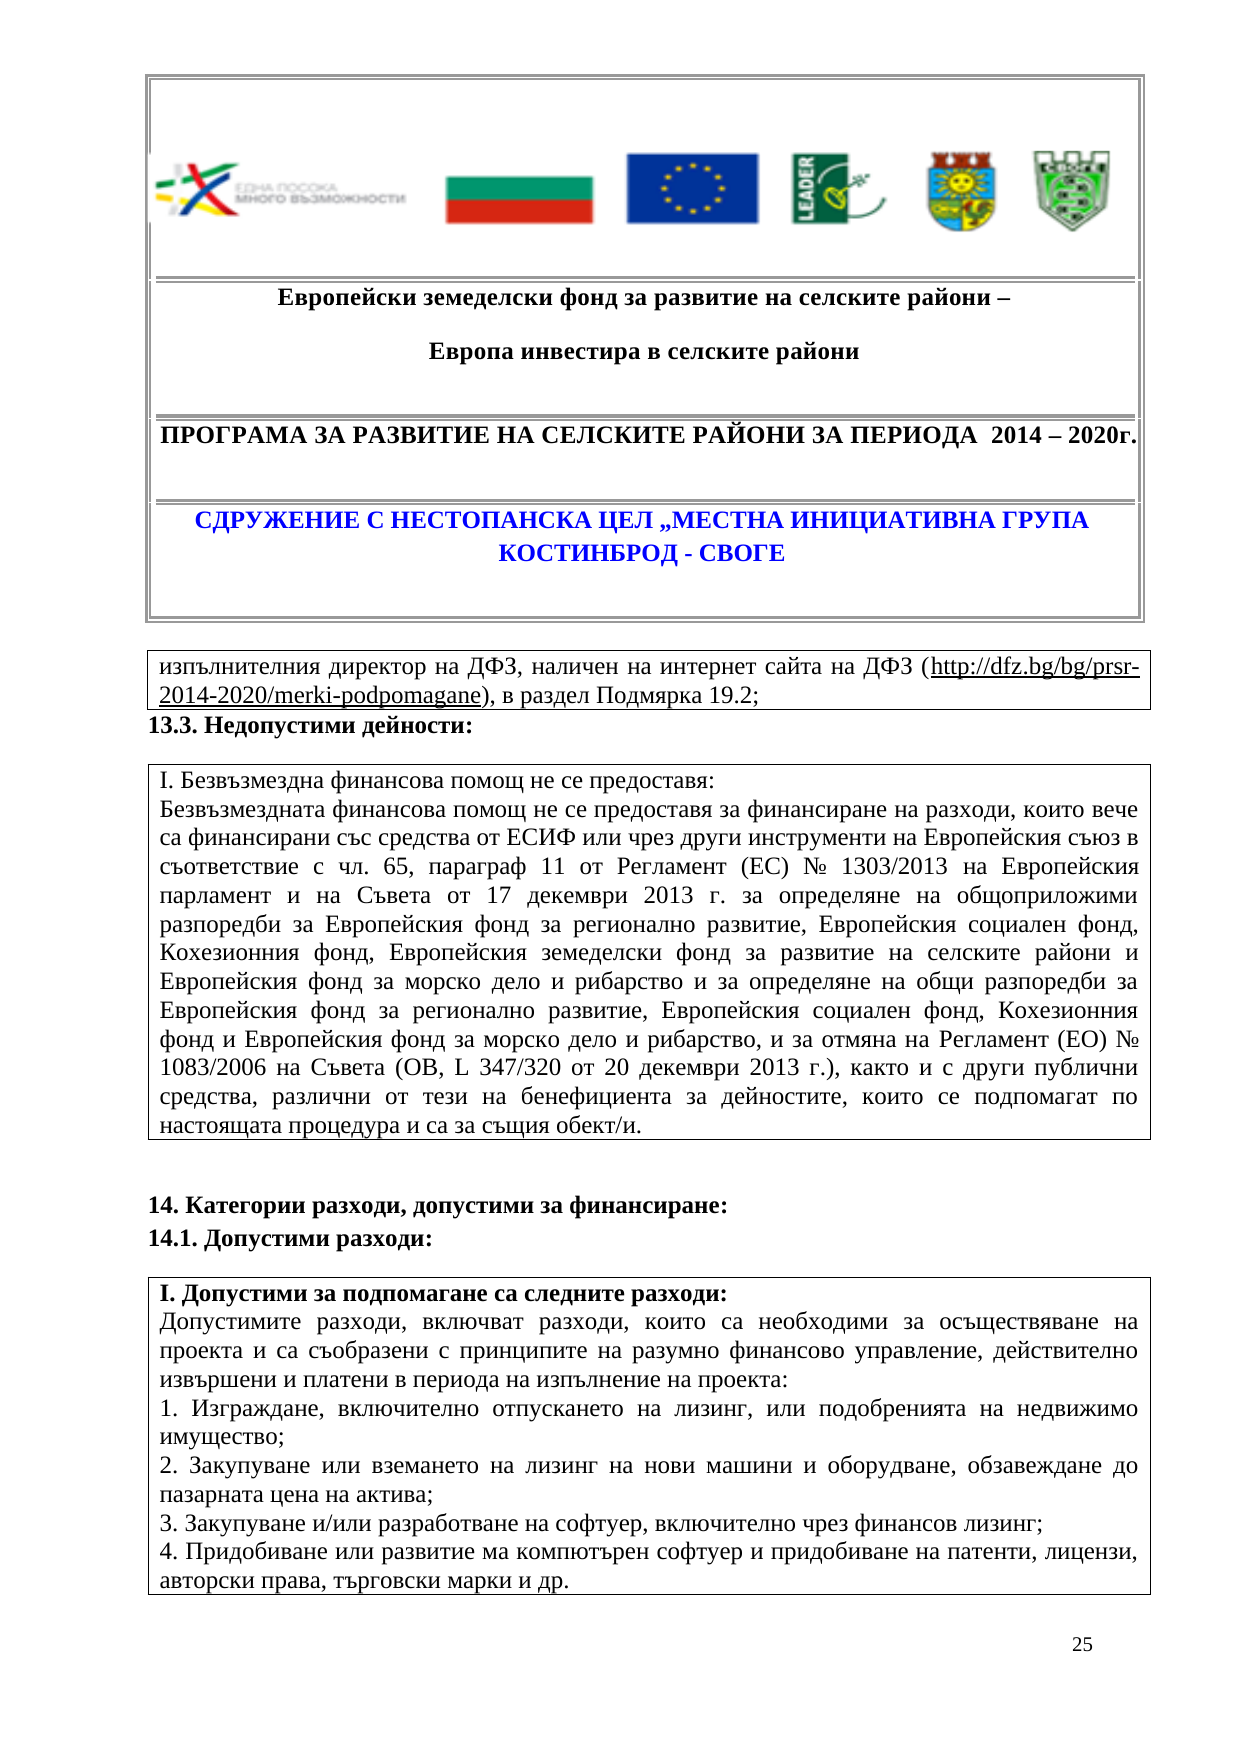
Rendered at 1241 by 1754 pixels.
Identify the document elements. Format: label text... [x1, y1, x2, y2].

table_header I. Безвъзмездна финансова помощ не се предоставя: Безвъзмездната финансова помощ не се предоставя за финансиране на разходи, които вече са финансирани със средства от ЕСИФ или чрез други инструменти на Европейския съюз в съответствие с чл. 65, параграф 11 от Регламент (ЕС) № 1303/2013 на Европейския парламент и на Съвета от 17 декември 2013 г. за определяне на общоприложими разпоредби за Европейския фонд за регионално развитие, Европейския социален фонд, Кохезионния фонд, Европейския земеделски фонд за развитие на селските райони и Европейския фонд за морско дело и рибарство и за определяне на общи разпоредби за Европейския фонд за регионално развитие, Европейския социален фонд, Кохезионния фонд и Европейския фонд за морско дело и рибарство, и за отмяна на Регламент (ЕО) № 1083/2006 на Съвета (ОВ, L 347/320 от 20 декември 2013 г.), както и с други публични средства, различни от тези на бенефициента за дейностите, които се подпомагат по настоящата процедура и са за същия обект/и. [149, 765, 1150, 1139]
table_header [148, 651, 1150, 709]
text 14.1. Допустими разходи: [148, 1223, 1093, 1251]
table_header I. Допустими за подпомагане са следните разходи: Допустимите разходи, включват разходи, които са необходими за осъществяване на проекта и са съобразени с принципите на разумно финансово управление, действително извършени и платени в периода на изпълнение на проекта: 1. Изграждане, включително отпускането на лизинг, или подобренията на недвижимо имущество; 2. Закупуване или вземането на лизинг на нови машини и оборудване, обзавеждане до пазарната цена на актива; 3. Закупуване и/или разработване на софтуер, включително чрез финансов лизинг; 4. Придобиване или развитие ма компютърен софтуер и придобиване на патенти, лицензи, авторски права, търговски марки и др. 5. Общи разходи, свързани с изброените по-горе, например хонорари на архитекти, инженери и консултанти, хонорари, свързани с консултации относно екологичната и икономическата устойчивост; Разходите по т. „3“ не трябва да надхвърлят 12% от сумата на разходите по т. „1“, „2“ и „4“. Разходи за разработване на бизнес план, включващ предпроектни изследвания и маркетингови стратегии или попълване на анализ-разходи-ползи (финансов анализ), извършване на предпроектни проучвания и окомплектоване на пакета от документи и консултантски услуги, свързани с изпълнението, и отчитане на дейностите по проекта до изплащане на помощта не следва да надхвърлят 5 на сто от сумата на разходите по т. „1“, „2“ и „4“. II. Специфични допустими разходи: 1. Допустими са авансови плащания в размер до 50 % от публичната помощ, свързана с одобрените допустими разходи. За проекти, по които бенефициентите са възложители по ЗОП, авансовото плащане е допустимо както следва: - до 12% от стойността на одобрената публична помощ по проекта за общи разходи и при наличие на документи от проведената съгласно изискванията на ЗОП процедура за избор на изпълнител/и; - разлика до 50% от стойността на одобрената публична помощ по проекта след провеждане на всички процедури и сключване на договор за избор на изпълнител/и по ЗОП. 2. Кандидатът определя ДДС като невъзстановим, когато: 1. кандидатът не е регистриран по ЗДДС; 2. кандидатът е регистрирано лице по чл. 97а, чл. 99 и чл. 100, ал. 2 от ЗДДС; 3. кандидатът е регистрирано лице по ЗДДС на основание, различно от посоченото в т. 2, и стоките и услугите, финансирани по настоящите Условия за кандидатстване са предназначени за: 3.1. Извършване на освободени доставки по глава четвърта от ЗДДС, или 3.2. Безвъзмездни доставки на стоки и/или услуги, или за дейности, различни от икономическата дейност на лицето (чл. 3, ал. 5, т. 1 и т. 2 от ЗДДС). 4. кандидатът е регистрирано лице по ЗДДС и правото на приспадане на данъчен кредит за получените стоки и услуги, финансирани по настоящите Условия за кандидатстване, не е лице на основание чл. 70, ал. 1, т. 4,5 от ЗДДС. 5. кандидатът е регистрирано лице по ЗДДС и е приложил разпоредбите на чл. 71а и чл. 71б от ЗДДС, в сила от 1 януари 2017 г. Когато кандидатът е регистриран по Закона за ДДС, той подава проектното си предложение като залага разходите без включен ДДС. Когато кандидатът не е регистриран по Закона за ДДС, той подава проектното си предложение като залага разходите с включен ДДС. [149, 1278, 1150, 1594]
subtitle 14. Категории разходи, допустими за финансиране: [148, 1190, 1093, 1218]
picture [147, 124, 1128, 244]
text 13.3. Недопустими дейности: [148, 710, 1093, 739]
